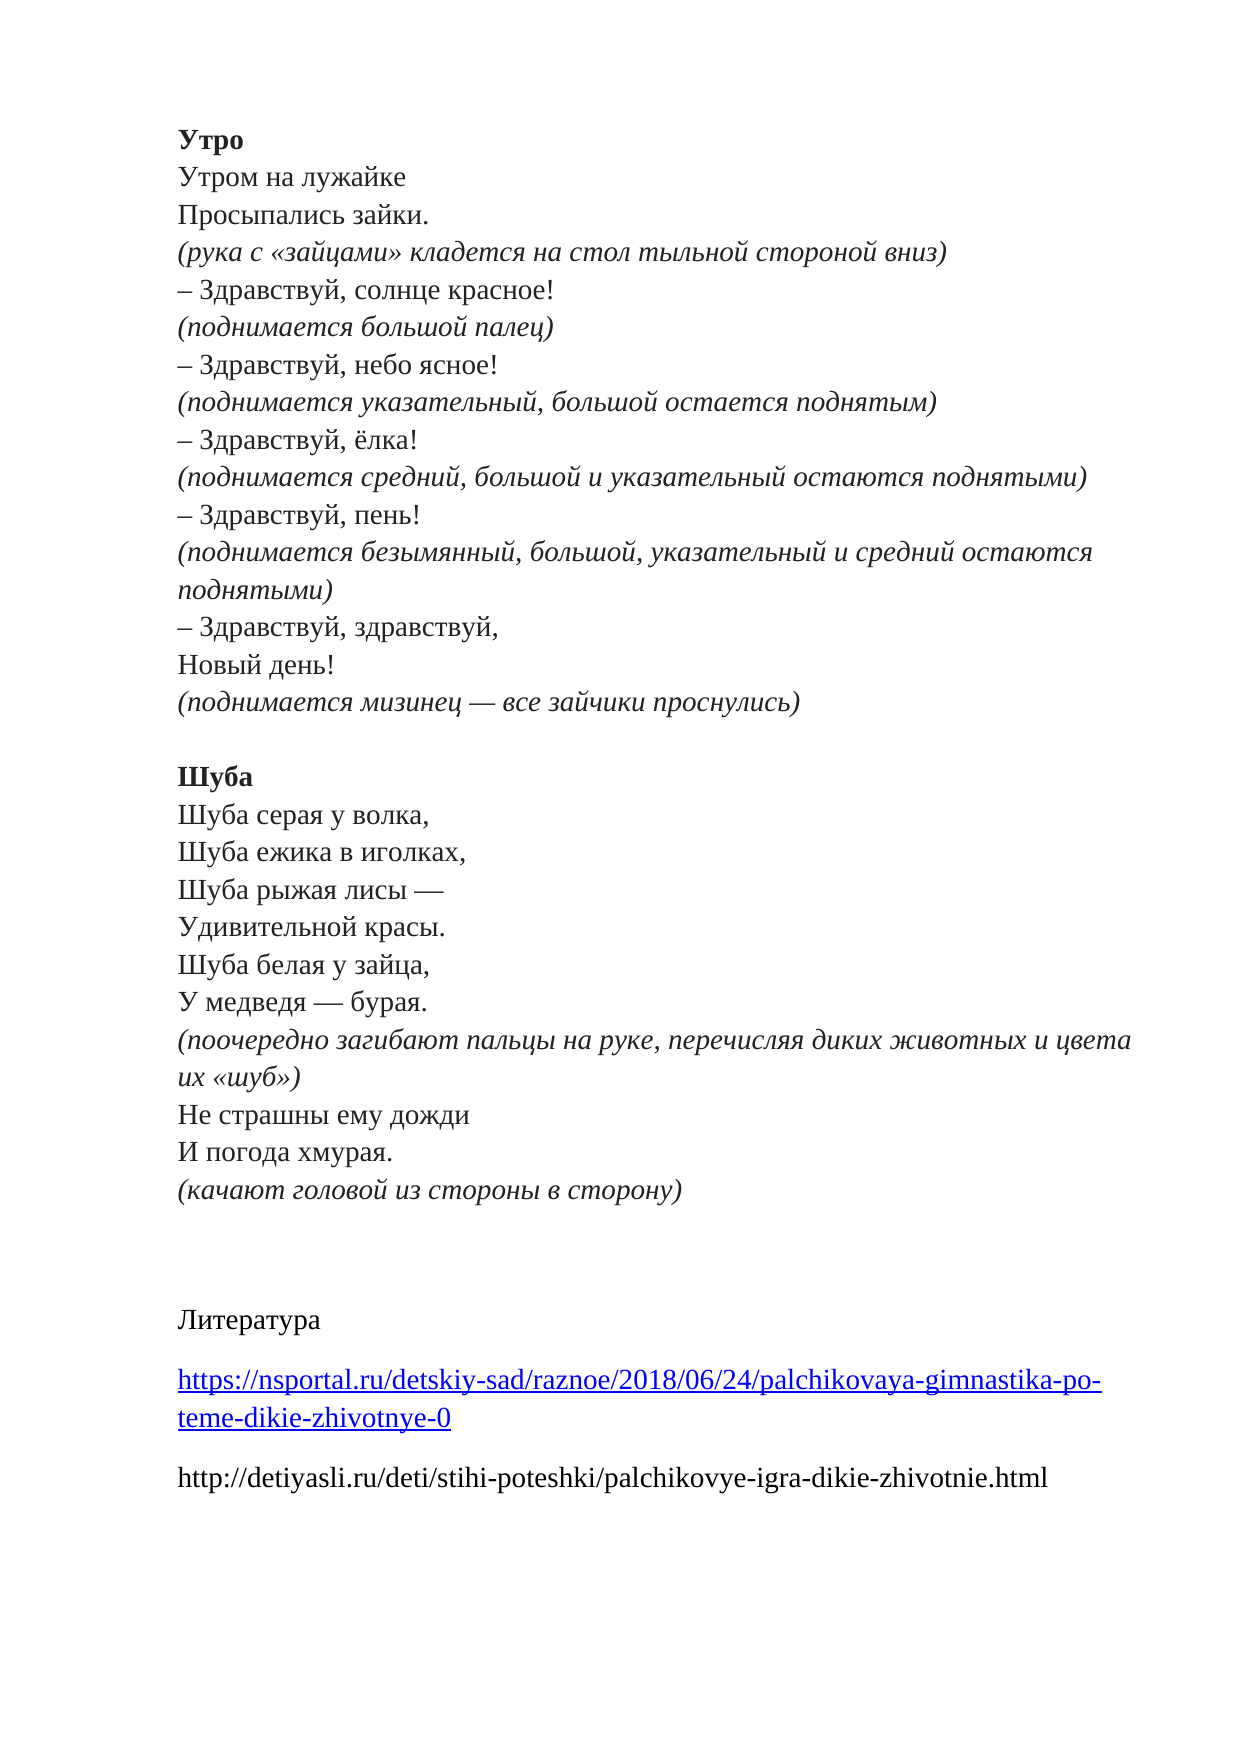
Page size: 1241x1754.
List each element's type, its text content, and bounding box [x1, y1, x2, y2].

text https://nsportal.ru/detskiy-sad/raznoe/2018/06/24/palchikovaya-gimnastika-po-teme-dikie-zhivotnye-0 [177, 1362, 1152, 1434]
text Литература [177, 1302, 1152, 1336]
text http://detiyasli.ru/deti/stihi-poteshki/palchikovye-igra-dikie-zhivotnie.html [177, 1460, 1152, 1493]
text Утро Утром на лужайке Просыпались зайки. (рука с «зайцами» кладется на стол тыльной стороной вниз) – Здравствуй, солнце красное! (поднимается большой палец) – Здравствуй, небо ясное! (поднимается указательный, большой остается поднятым) – Здравствуй, ёлка! (поднимается средний, большой и указательный остаются поднятыми) – Здравствуй, пень! (поднимается безымянный, большой, указательный и средний остаются поднятыми) – Здравствуй, здравствуй, Новый день! (поднимается мизинец — все зайчики проснулись) [177, 118, 1152, 718]
text Шуба Шуба серая у волка, Шуба ежика в иголках, Шуба рыжая лисы — Удивительной красы. Шуба белая у зайца, У медведя — бурая. (поочередно загибают пальцы на руке, перечисляя диких животных и цвета их «шуб») Не страшны ему дожди И погода хмурая. (качают головой из стороны в сторону) [177, 756, 1152, 1206]
